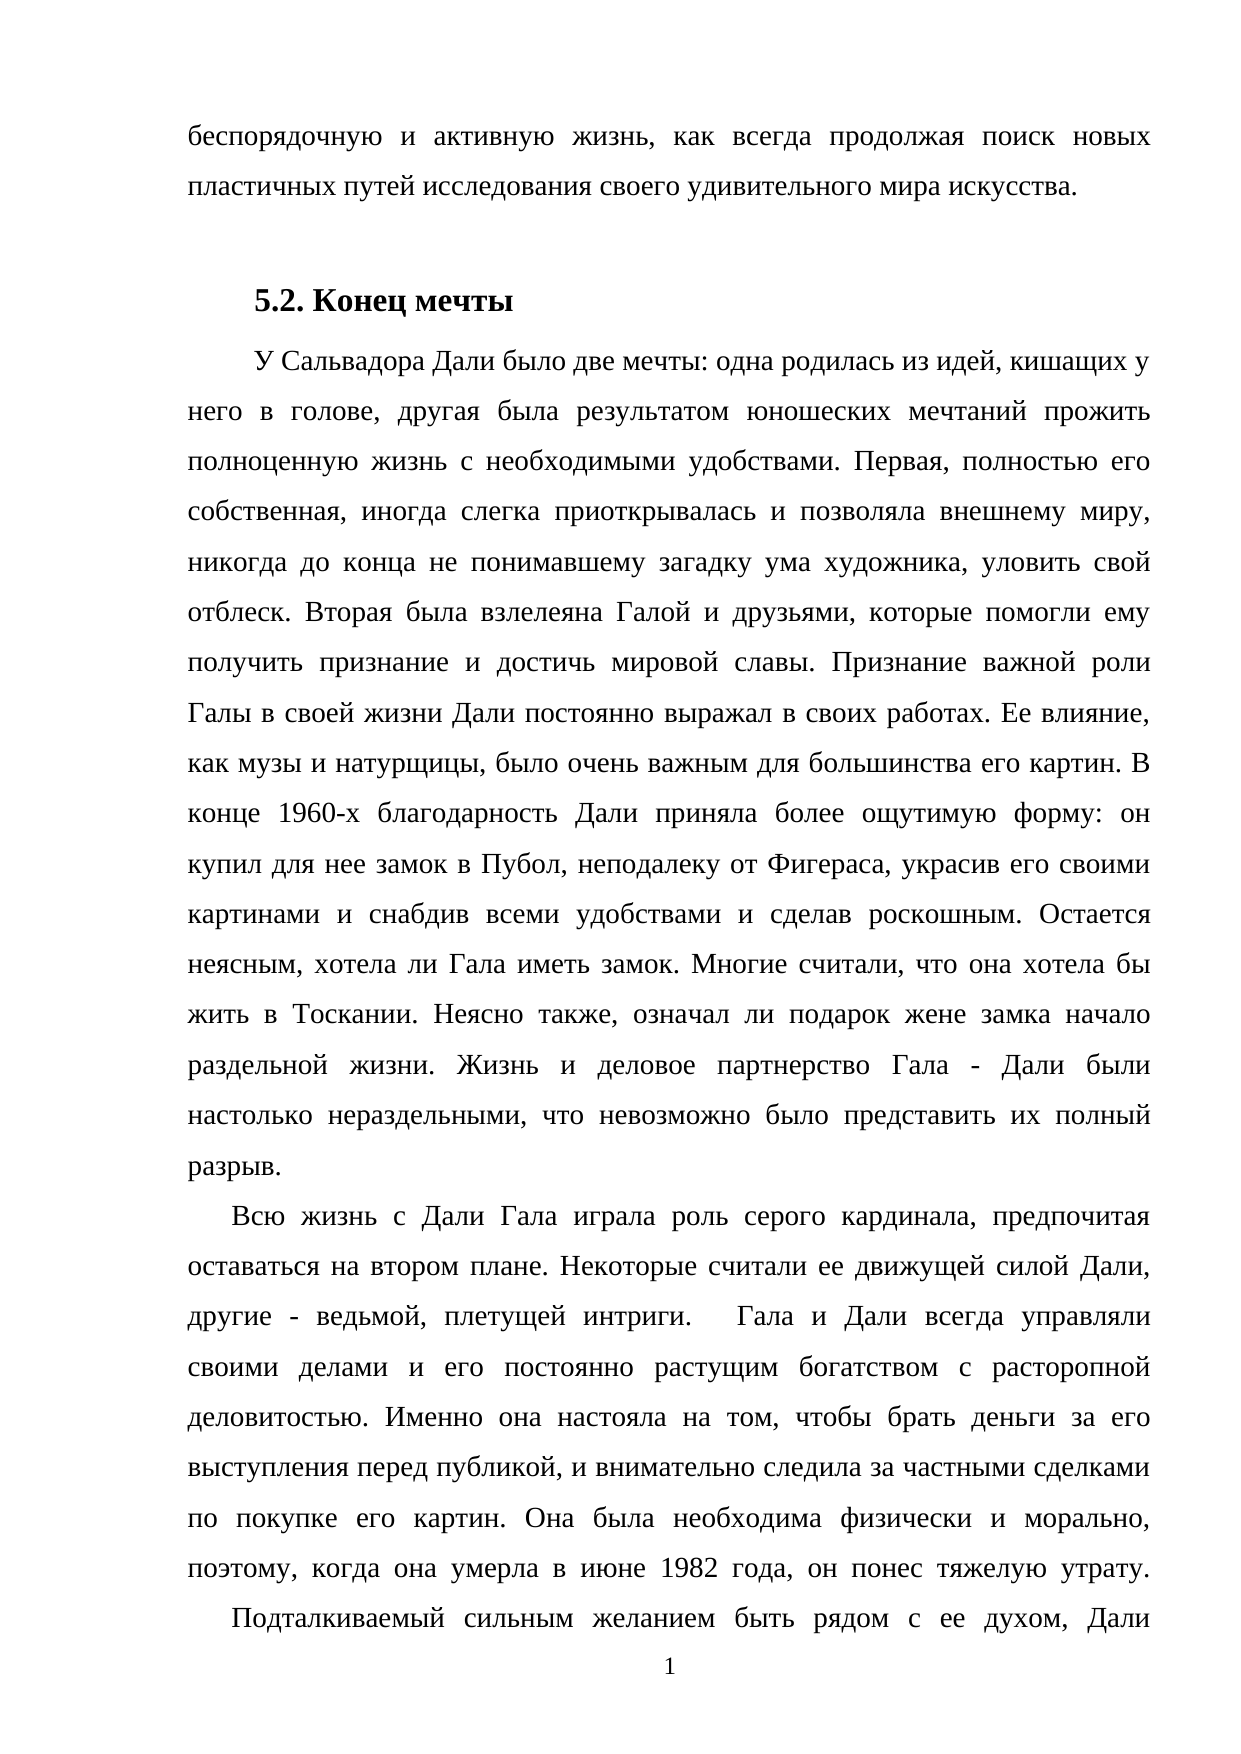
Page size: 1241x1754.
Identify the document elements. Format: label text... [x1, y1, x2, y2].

text 5.2. Конец мечты [187, 280, 1152, 318]
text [187, 343, 1152, 1634]
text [187, 118, 1152, 202]
